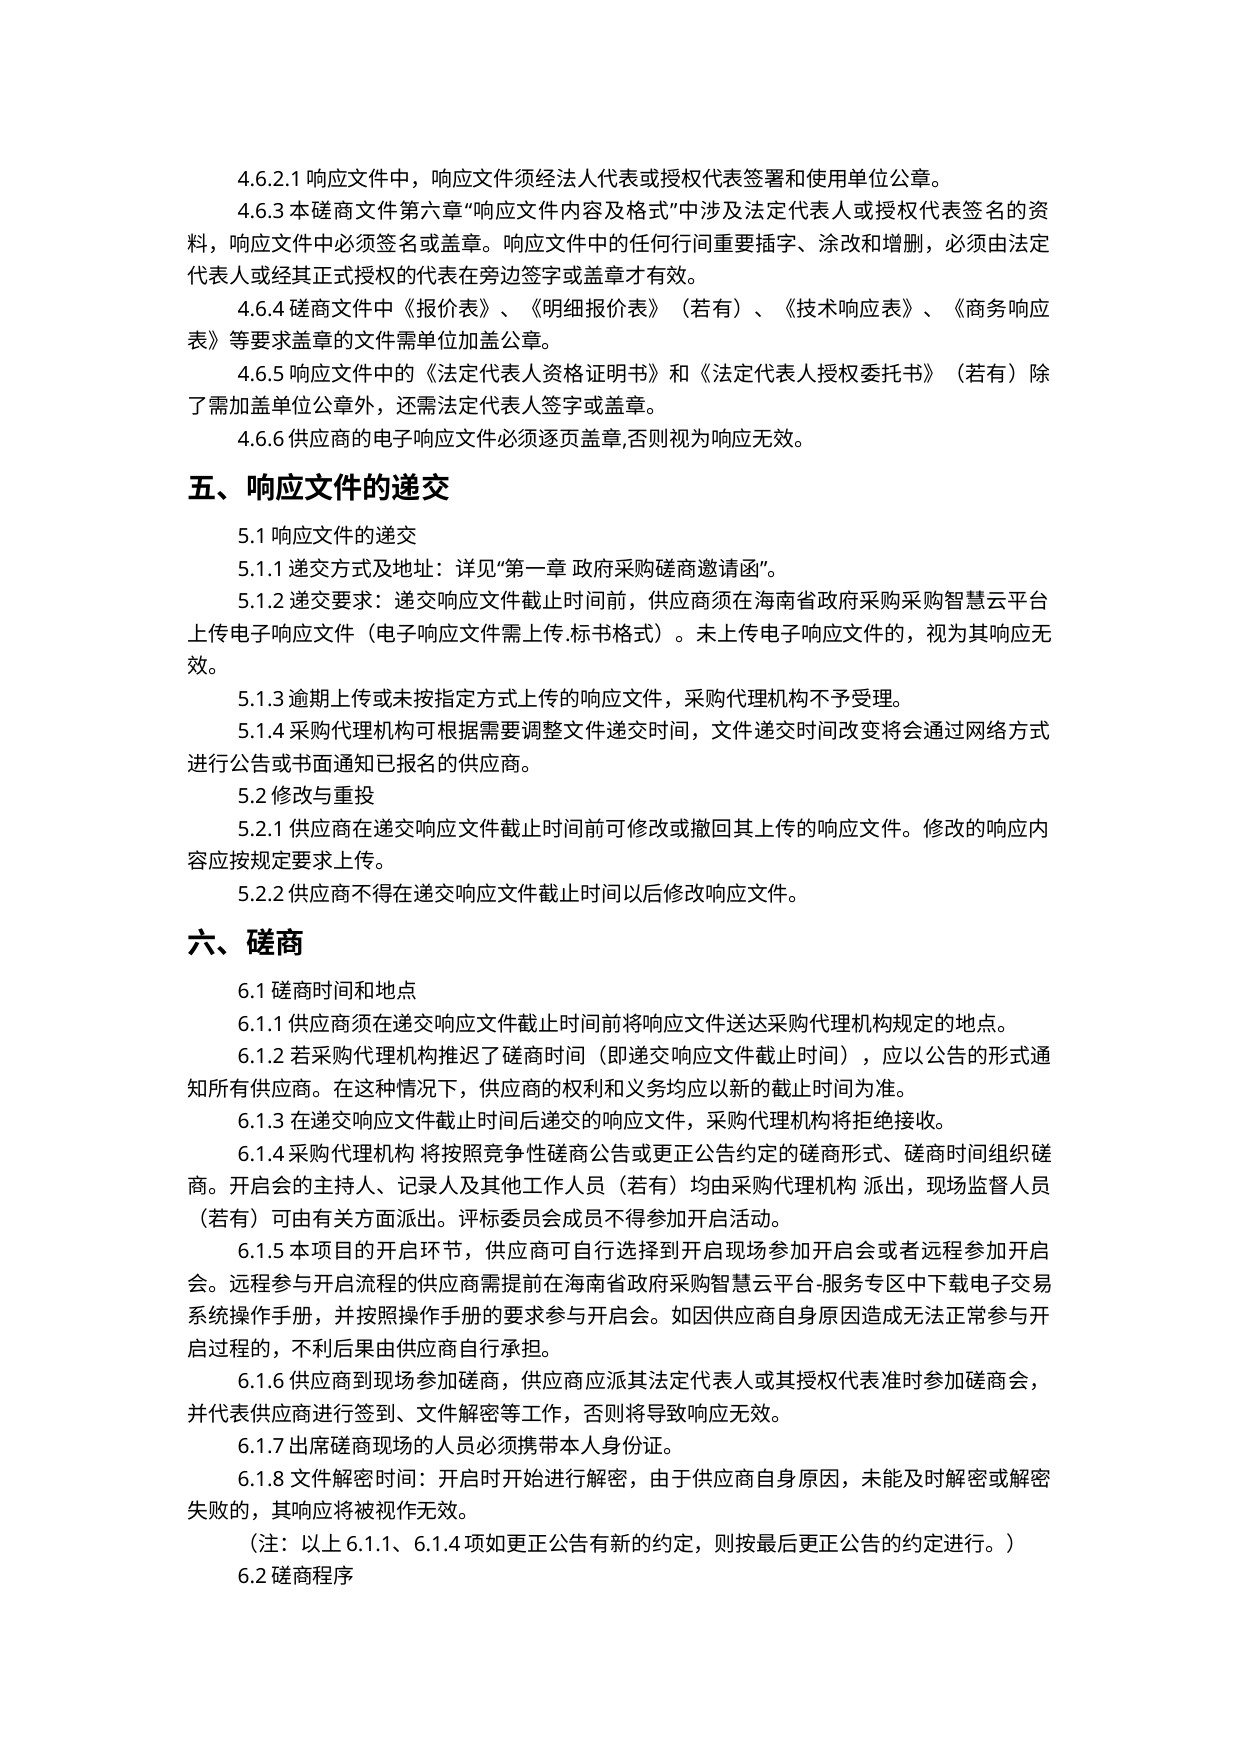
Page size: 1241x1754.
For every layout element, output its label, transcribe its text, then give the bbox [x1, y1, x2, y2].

text 6.1.8 文件解密时间：开启时开始进行解密，由于供应商自身原因，未能及时解密或解密失败的，其响应将被视作无效。 [187, 1462, 1053, 1527]
text 6.1.3 在递交响应文件截止时间后递交的响应文件，采购代理机构将拒绝接收。 [187, 1104, 1053, 1137]
text 5.2.2供应商不得在递交响应文件截止时间以后修改响应文件。 [187, 877, 1053, 909]
text 5.1.3逾期上传或未按指定方式上传的响应文件，采购代理机构不予受理。 [187, 682, 1053, 714]
text 6.1.1供应商须在递交响应文件截止时间前将响应文件送达采购代理机构规定的地点。 [187, 1007, 1053, 1039]
text 6.1.5本项目的开启环节，供应商可自行选择到开启现场参加开启会或者远程参加开启会。远程参与开启流程的供应商需提前在海南省政府采购智慧云平台-服务专区中下载电子交易系统操作手册，并按照操作手册的要求参与开启会。如因供应商自身原因造成无法正常参与开启过程的，不利后果由供应商自行承担。 [187, 1234, 1053, 1364]
text 5.1响应文件的递交 [187, 519, 1053, 552]
text 6.2磋商程序 [187, 1559, 1053, 1592]
text 六、磋商 [187, 909, 1053, 974]
text 4.6.6供应商的电子响应文件必须逐页盖章,否则视为响应无效。 [187, 422, 1053, 454]
text 4.6.5响应文件中的《法定代表人资格证明书》和《法定代表人授权委托书》（若有）除了需加盖单位公章外，还需法定代表人签字或盖章。 [187, 357, 1053, 422]
text 6.1.4采购代理机构 将按照竞争性磋商公告或更正公告约定的磋商形式、磋商时间组织磋商。开启会的主持人、记录人及其他工作人员（若有）均由采购代理机构 派出，现场监督人员（若有）可由有关方面派出。评标委员会成员不得参加开启活动。 [187, 1137, 1053, 1234]
text 5.2修改与重投 [187, 779, 1053, 812]
text 6.1磋商时间和地点 [187, 974, 1053, 1007]
text 五、响应文件的递交 [187, 454, 1053, 519]
text 5.1.1递交方式及地址：详见“第一章 政府采购磋商邀请函”。 [187, 552, 1053, 584]
text 4.6.2.1响应文件中，响应文件须经法人代表或授权代表签署和使用单位公章。 [187, 162, 1053, 194]
text 6.1.2 若采购代理机构推迟了磋商时间（即递交响应文件截止时间），应以公告的形式通知所有供应商。在这种情况下，供应商的权利和义务均应以新的截止时间为准。 [187, 1039, 1053, 1104]
text （注：以上6.1.1、6.1.4项如更正公告有新的约定，则按最后更正公告的约定进行。） [187, 1527, 1053, 1559]
text 4.6.3本磋商文件第六章“响应文件内容及格式”中涉及法定代表人或授权代表签名的资料，响应文件中必须签名或盖章。响应文件中的任何行间重要插字、涂改和增删，必须由法定代表人或经其正式授权的代表在旁边签字或盖章才有效。 [187, 194, 1053, 292]
text 4.6.4磋商文件中《报价表》、《明细报价表》（若有）、《技术响应表》、《商务响应表》等要求盖章的文件需单位加盖公章。 [187, 292, 1053, 357]
text 6.1.6供应商到现场参加磋商，供应商应派其法定代表人或其授权代表准时参加磋商会，并代表供应商进行签到、文件解密等工作，否则将导致响应无效。 [187, 1364, 1053, 1429]
text 6.1.7出席磋商现场的人员必须携带本人身份证。 [187, 1429, 1053, 1462]
text 5.1.2递交要求：递交响应文件截止时间前，供应商须在海南省政府采购采购智慧云平台上传电子响应文件（电子响应文件需上传.标书格式）。未上传电子响应文件的，视为其响应无效。 [187, 584, 1053, 682]
text 5.1.4采购代理机构可根据需要调整文件递交时间，文件递交时间改变将会通过网络方式进行公告或书面通知已报名的供应商。 [187, 714, 1053, 779]
text 5.2.1供应商在递交响应文件截止时间前可修改或撤回其上传的响应文件。修改的响应内容应按规定要求上传。 [187, 812, 1053, 877]
